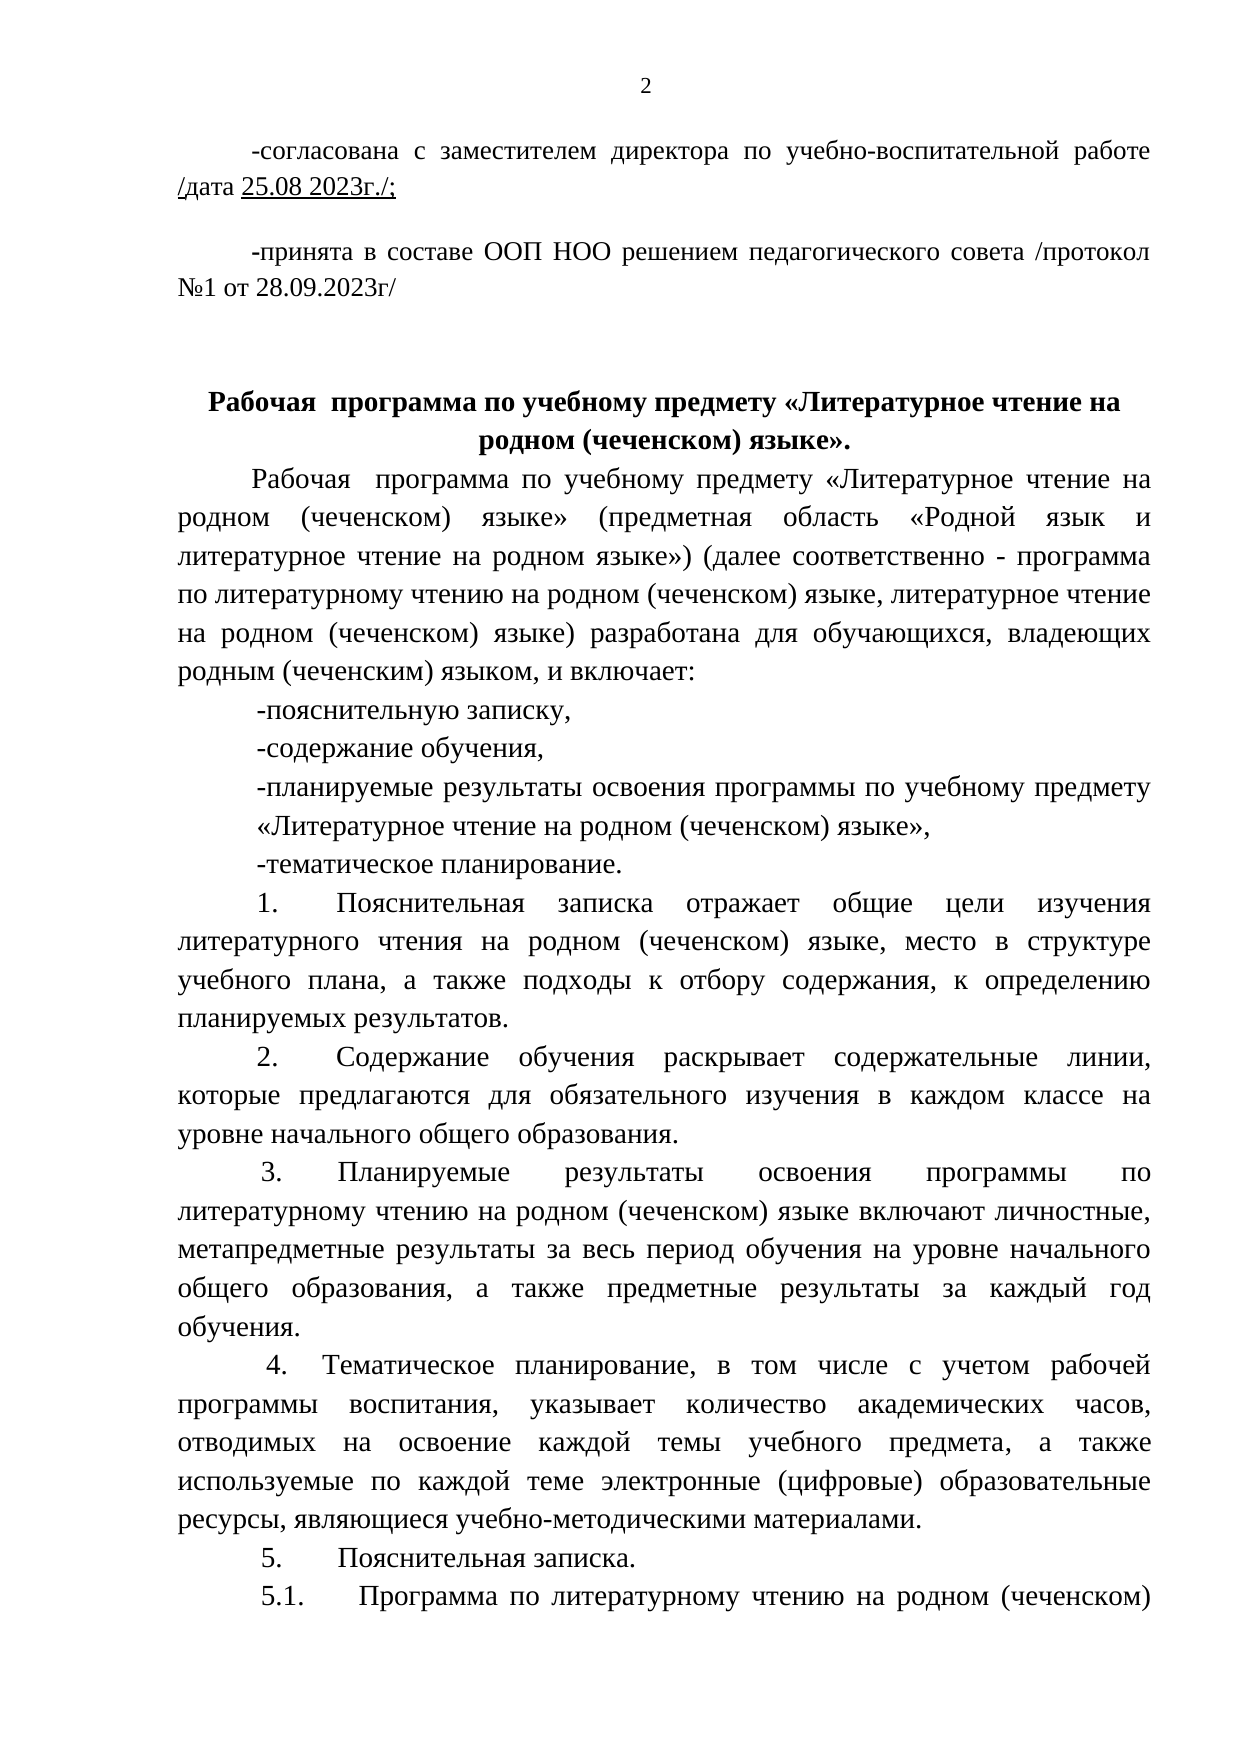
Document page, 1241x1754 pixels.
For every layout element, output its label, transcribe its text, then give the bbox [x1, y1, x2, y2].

text -согласована с заместителем директора по учебно-воспитательной работе /дата 25.08 2023г./; [177, 134, 1152, 201]
text -содержание обучения, [256, 731, 1152, 764]
list Содержание обучения раскрывает содержательные линии, которые предлагаются для обязательного изучения в каждом классе на уровне начального общего образования. [177, 1039, 1152, 1149]
text -пояснительную записку, [256, 692, 1152, 726]
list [177, 1578, 1152, 1612]
text -планируемые результаты освоения программы по учебному предмету «Литературное чтение на родном (чеченском) языке», [256, 769, 1152, 841]
list Тематическое планирование, в том числе с учетом рабочей программы воспитания, указывает количество академических часов, отводимых на освоение каждой темы учебного предмета, а также используемые по каждой теме электронные (цифровые) образовательные ресурсы, являющиеся учебно-методическими материалами. [177, 1347, 1152, 1535]
list Планируемые результаты освоения программы по литературному чтению на родном (чеченском) языке включают личностные, метапредметные результаты за весь период обучения на уровне начального общего образования, а также предметные результаты за каждый год обучения. [177, 1154, 1152, 1342]
text -принята в составе ООП НОО решением педагогического совета /протокол №1 от 28.09.2023г/ [177, 235, 1152, 302]
text Рабочая программа по учебному предмету «Литературное чтение на родном (чеченском) языке». [177, 384, 1152, 456]
list Пояснительная записка отражает общие цели изучения литературного чтения на родном (чеченском) языке, место в структуре учебного плана, а также подходы к отбору содержания, к определению планируемых результатов. [177, 885, 1152, 1034]
list Пояснительная записка. [177, 1540, 1152, 1573]
text -тематическое планирование. [256, 846, 1152, 880]
text Рабочая программа по учебному предмету «Литературное чтение на родном (чеченском) языке» (предметная область «Родной язык и литературное чтение на родном языке») (далее соответственно - программа по литературному чтению на родном (чеченском) языке, литературное чтение на родном (чеченском) языке) разработана для обучающихся, владеющих родным (чеченским) языком, и включает: [177, 461, 1152, 687]
